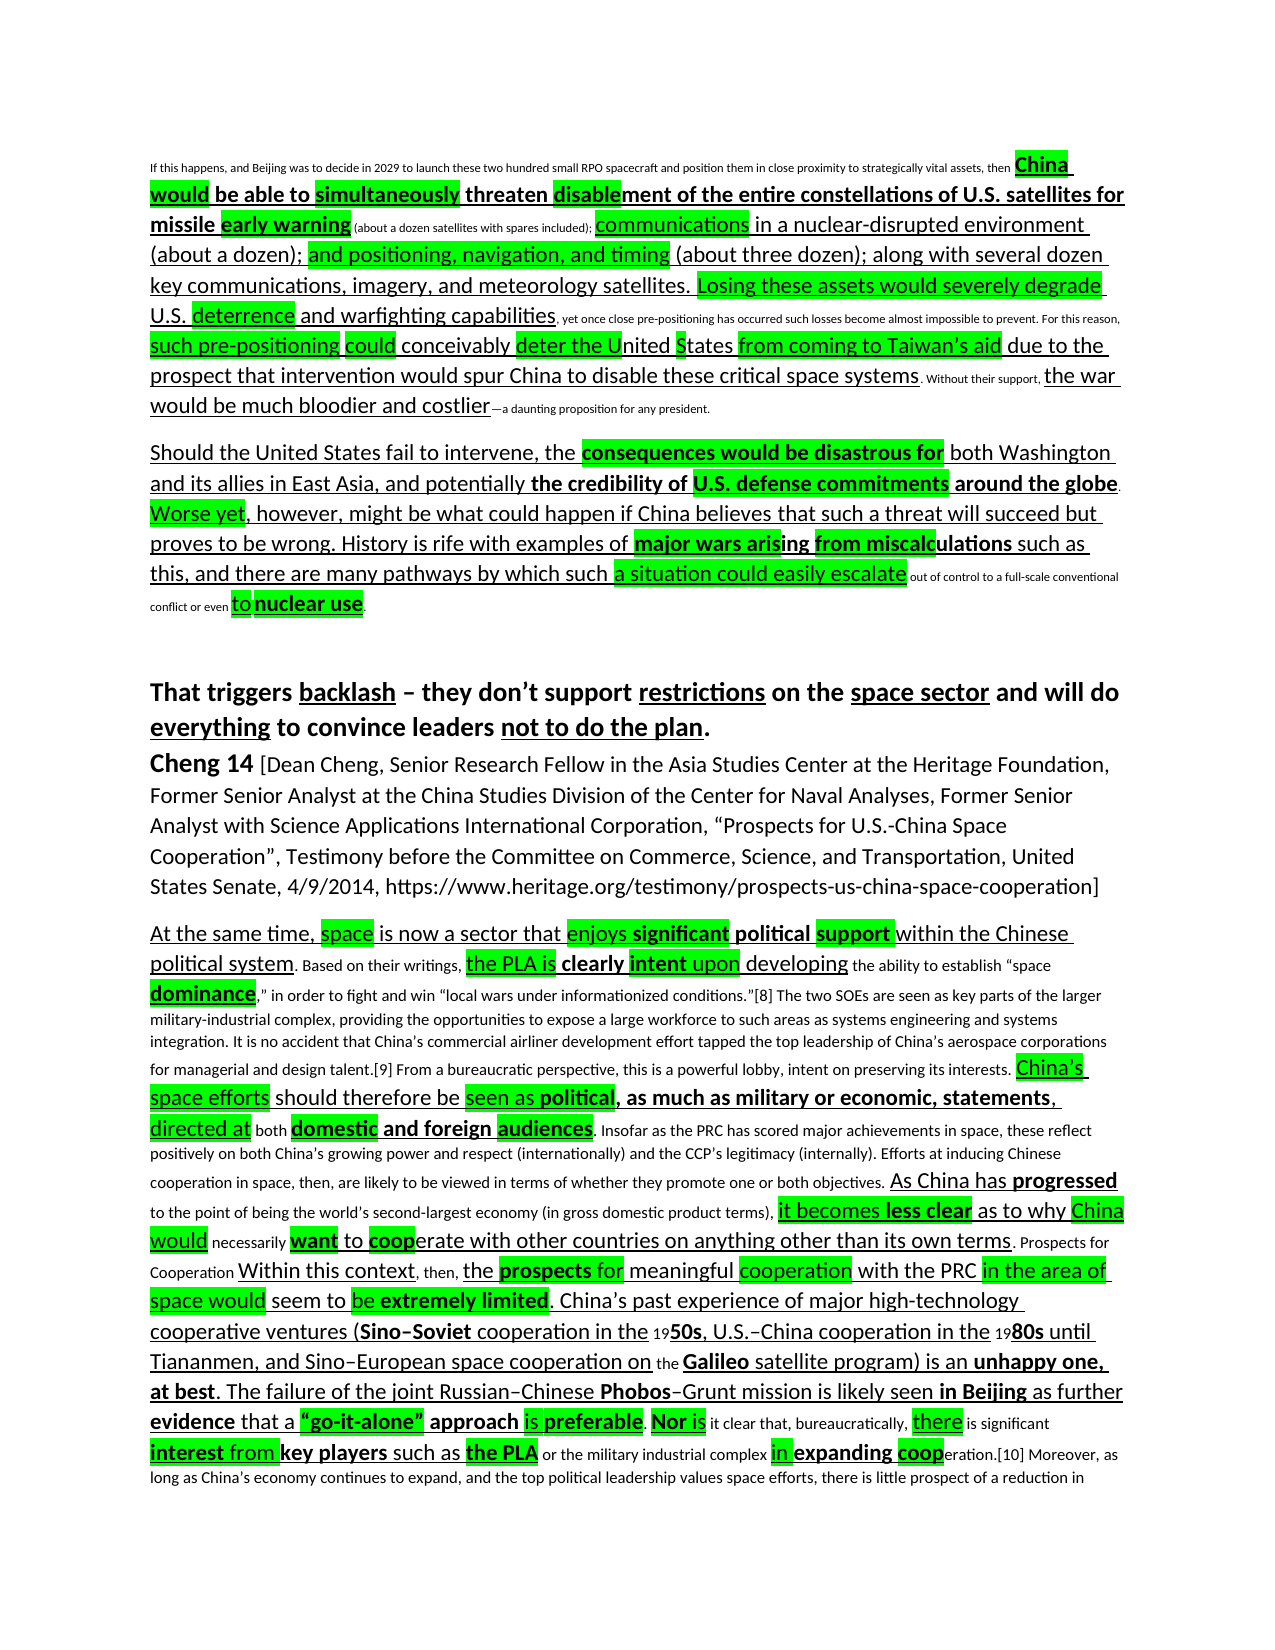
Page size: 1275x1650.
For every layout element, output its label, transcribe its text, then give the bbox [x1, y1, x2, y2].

text Cheng 14 [Dean Cheng, Senior Research Fellow in the Asia Studies Center at the Heritage Foundation, Former Senior Analyst at the China Studies Division of the Center for Naval Analyses, Former Senior Analyst with Science Applications International Corporation, “Prospects for U.S.-China Space Cooperation”, Testimony before the Committee on Commerce, Science, and Transportation, United States Senate, 4/9/2014, https://www.heritage.org/testimony/prospects-us-china-space-cooperation] [150, 746, 1125, 900]
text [150, 919, 1125, 1488]
text If this happens, and Beijing was to decide in 2029 to launch these two hundred small RPO spacecraft and position them in close proximity to strategically vital assets, then China would be able to simultaneously threaten disablement of the entire constellations of U.S. satellites for missile early warning (about a dozen satellites with spares included); communications in a nuclear-disrupted environment (about a dozen); and positioning, navigation, and timing (about three dozen); along with several dozen key communications, imagery, and meteorology satellites. Losing these assets would severely degrade U.S. deterrence and warfighting capabilities, yet once close pre-positioning has occurred such losses become almost impossible to prevent. For this reason, such pre-positioning could conceivably deter the United States from coming to Taiwan’s aid due to the prospect that intervention would spur China to disable these critical space systems. Without their support, the war would be much bloodier and costlier—a daunting proposition for any president. [150, 206, 1125, 420]
subtitle That triggers backlash – they don’t support restrictions on the space sector and will do everything to convince leaders not to do the plan. [150, 675, 1125, 744]
text Should the United States fail to intervene, the consequences would be disastrous for both Washington and its allies in East Asia, and potentially the credibility of U.S. defense commitments around the globe. Worse yet, however, might be what could happen if China believes that such a threat will succeed but proves to be wrong. History is rife with examples of major wars arising from miscalculations such as this, and there are many pathways by which such a situation could easily escalate out of control to a full-scale conventional conflict or even to nuclear use. [150, 438, 1125, 618]
